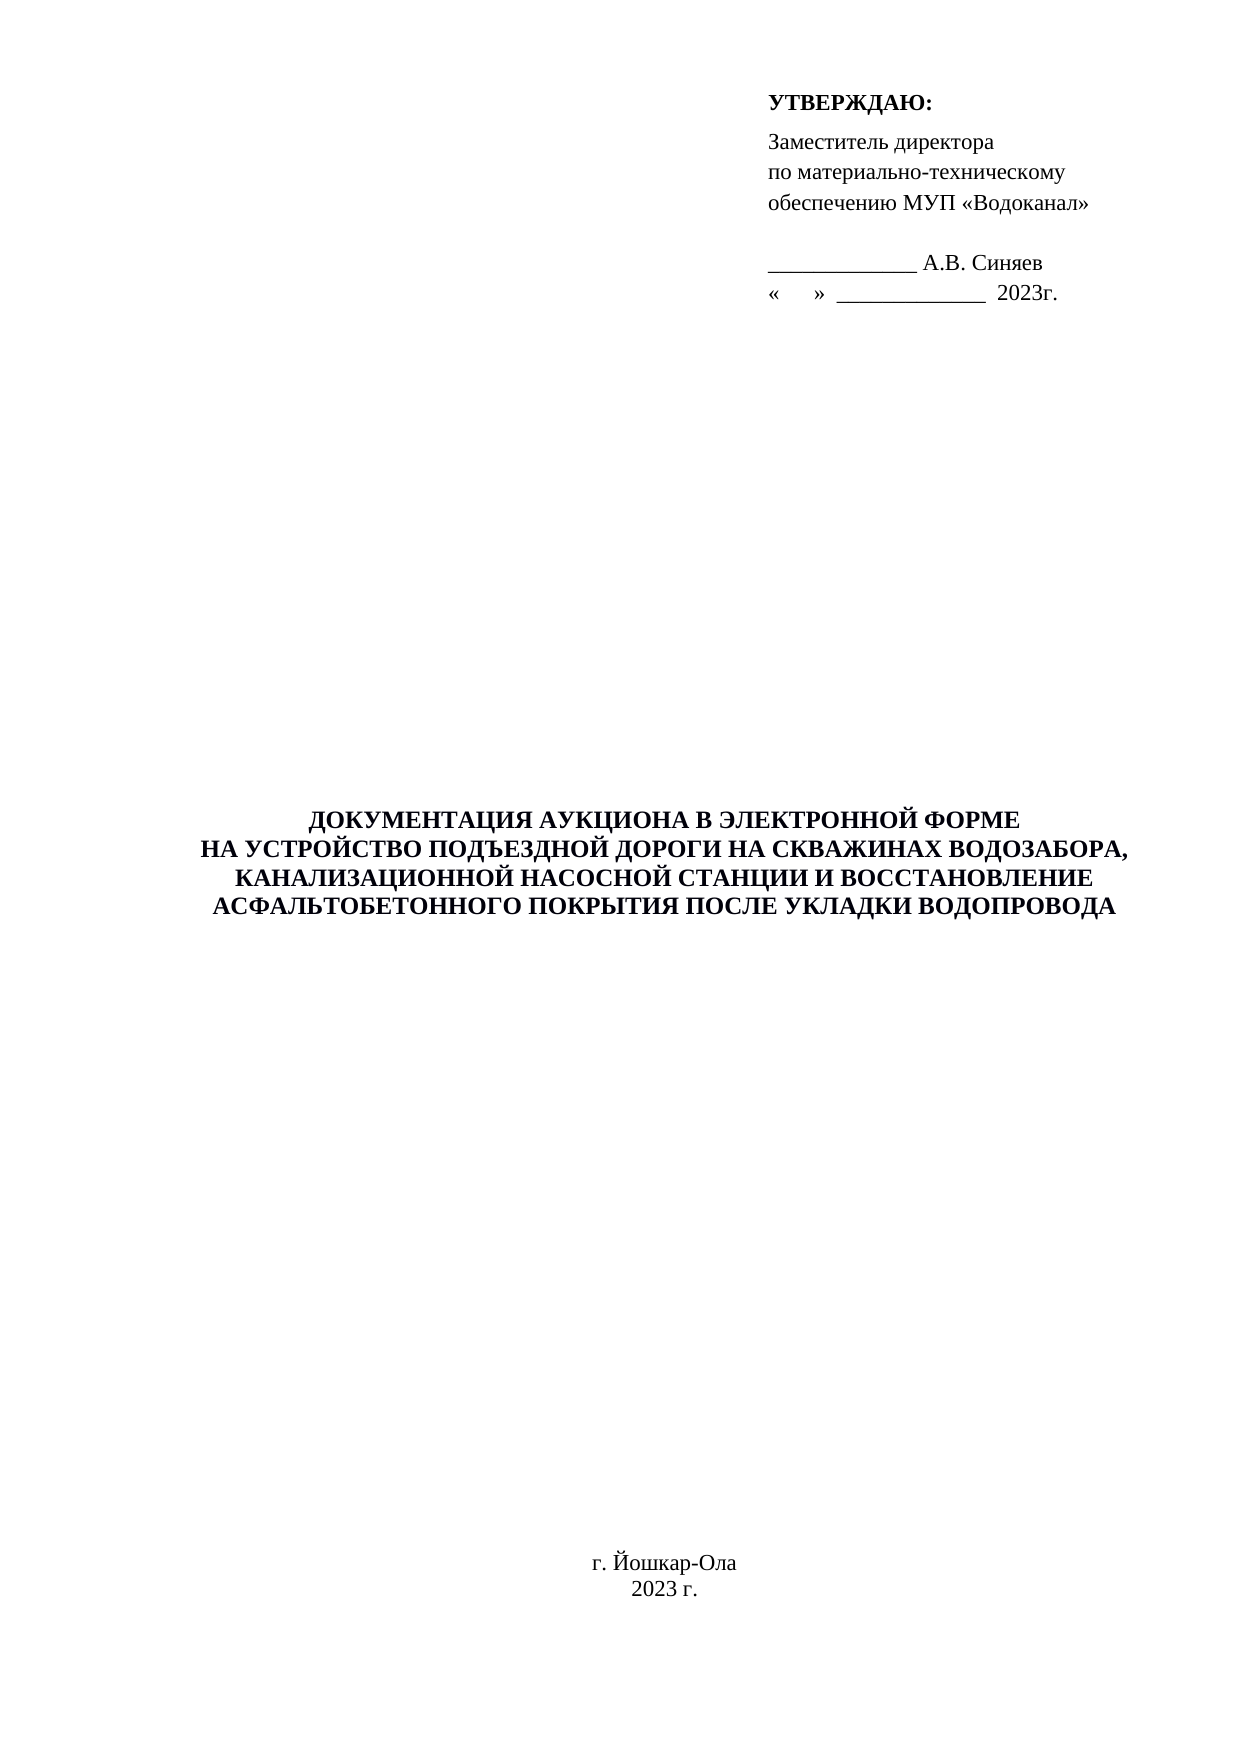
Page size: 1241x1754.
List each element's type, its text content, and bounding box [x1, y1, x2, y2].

text 2023 г. [148, 1575, 1181, 1601]
text НА УСТРОЙСТВО ПОДЪЕЗДНОЙ ДОРОГИ НА СКВАЖИНАХ ВОДОЗАБОРА, КАНАЛИЗАЦИОННОЙ НАСОСНОЙ СТАНЦИИ И ВОССТАНОВЛЕНИЕ АСФАЛЬТОБЕТОННОГО ПОКРЫТИЯ ПОСЛЕ УКЛАДКИ ВОДОПРОВОДА [148, 834, 1181, 920]
text ДОКУМЕНТАЦИЯ АУКЦИОНА В ЭЛЕКТРОННОЙ ФОРМЕ [148, 805, 1181, 834]
text УТВЕРЖДАЮ: [768, 89, 1181, 115]
text « » _____________ 2023г. [590, 279, 1181, 306]
text г. Йошкар-Ола [148, 1549, 1181, 1575]
text по материально-техническому [590, 158, 1181, 185]
text Заместитель директора [590, 128, 1181, 154]
text _____________ А.В. Синяев [590, 249, 1181, 275]
text обеспечению МУП «Водоканал» [590, 188, 1181, 215]
